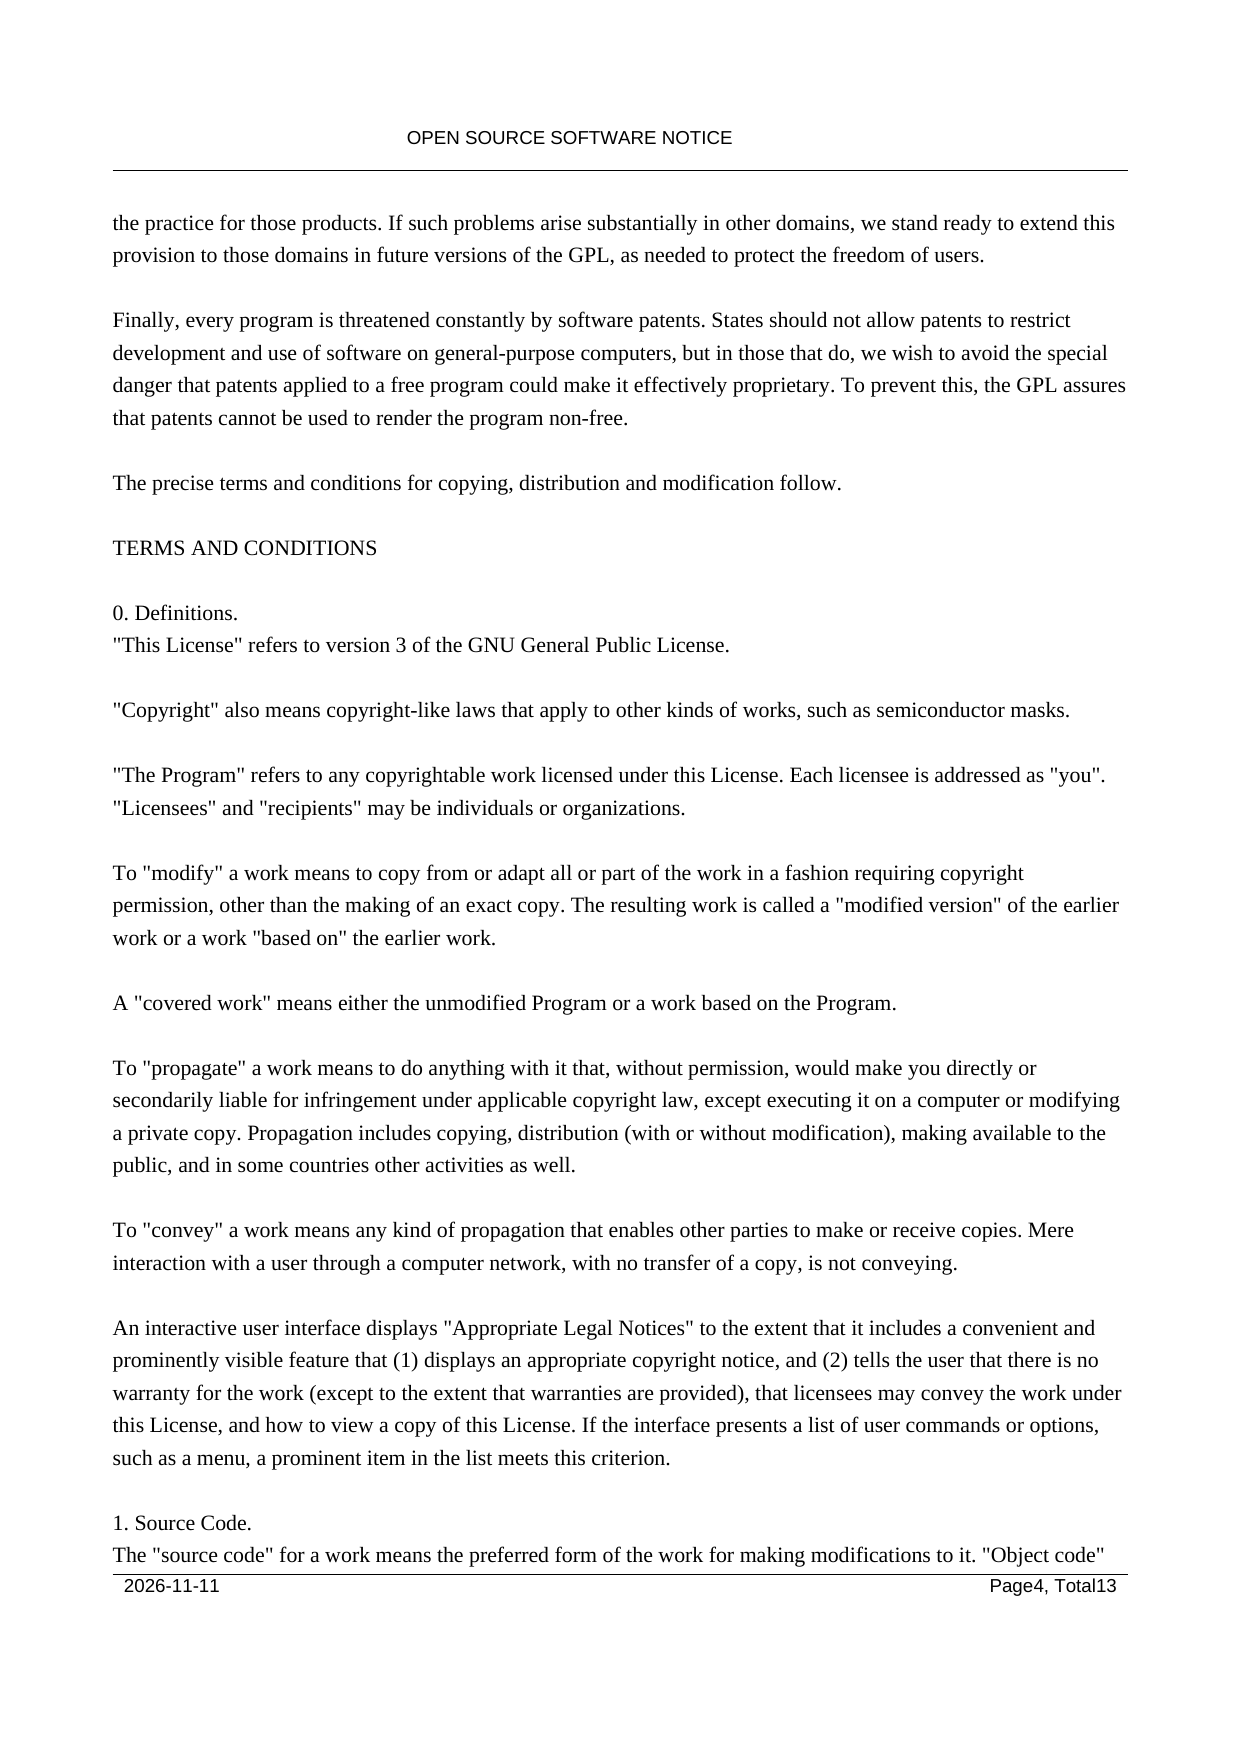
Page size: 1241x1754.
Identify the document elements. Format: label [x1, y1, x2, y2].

text [112, 206, 1128, 1571]
